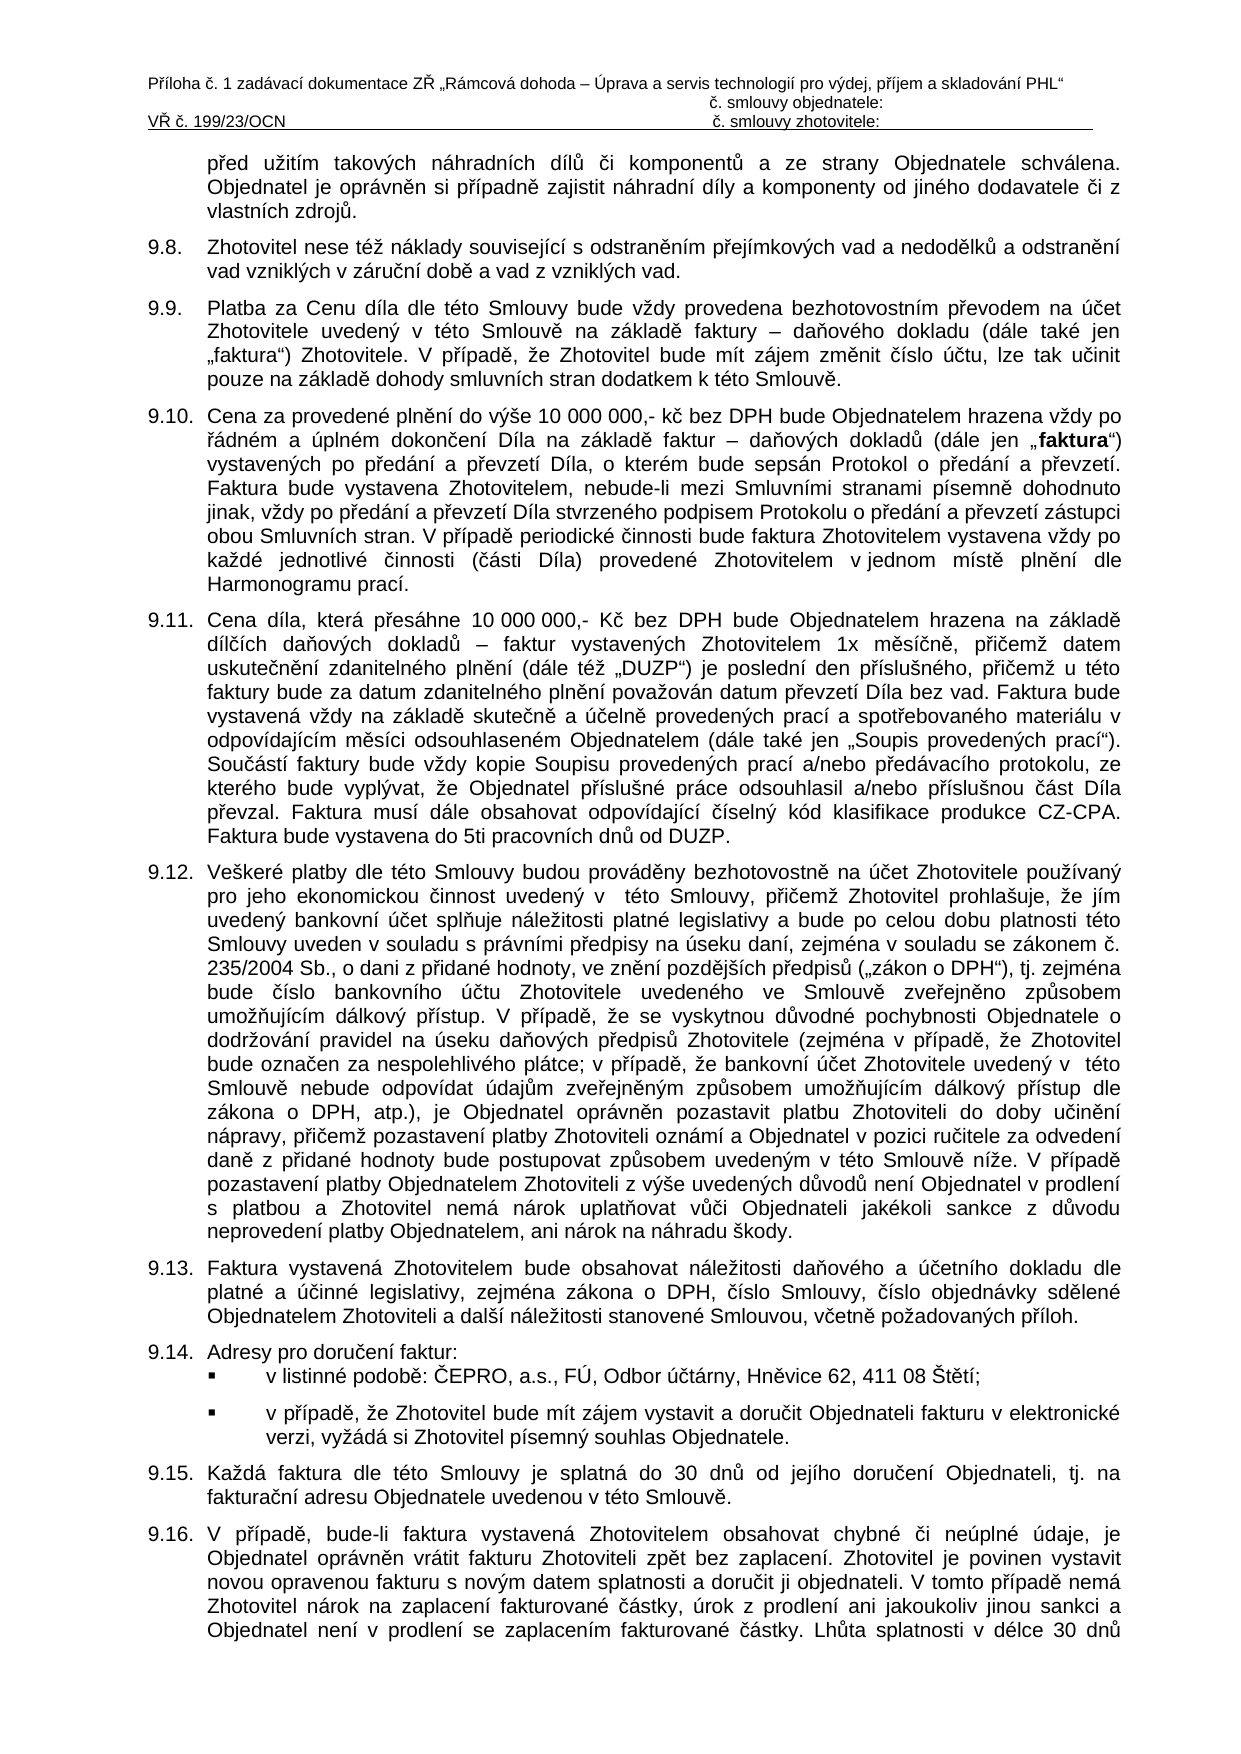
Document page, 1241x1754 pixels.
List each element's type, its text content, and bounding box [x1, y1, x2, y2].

text Faktura vystavená Zhotovitelem bude obsahovat náležitosti daňového a účetního dokladu dle platné a účinné legislativy, zejména zákona o DPH, číslo Smlouvy, číslo objednávky sdělené Objednatelem Zhotoviteli a další náležitosti stanovené Smlouvou, včetně požadovaných příloh. [148, 1256, 1122, 1328]
text Platba za Cenu díla dle této Smlouvy bude vždy provedena bezhotovostním převodem na účet Zhotovitele uvedený v této Smlouvě na základě faktury – daňového dokladu (dále také jen „faktura“) Zhotovitele. V případě, že Zhotovitel bude mít zájem změnit číslo účtu, lze tak učinit pouze na základě dohody smluvních stran dodatkem k této Smlouvě. [148, 295, 1122, 391]
text Cena za provedené plnění do výše 10 000 000,- kč bez DPH bude Objednatelem hrazena vždy po řádném a úplném dokončení Díla na základě faktur – daňových dokladů (dále jen „faktura“) vystavených po předání a převzetí Díla, o kterém bude sepsán Protokol o předání a převzetí. Faktura bude vystavena Zhotovitelem, nebude-li mezi Smluvními stranami písemně dohodnuto jinak, vždy po předání a převzetí Díla stvrzeného podpisem Protokolu o předání a převzetí zástupci obou Smluvních stran. V případě periodické činnosti bude faktura Zhotovitelem vystavena vždy po každé jednotlivé činnosti (části Díla) provedené Zhotovitelem v jednom místě plnění dle Harmonogramu prací. [148, 404, 1122, 595]
text Cena díla, která přesáhne 10 000 000,- Kč bez DPH bude Objednatelem hrazena na základě dílčích daňových dokladů – faktur vystavených Zhotovitelem 1x měsíčně, přičemž datem uskutečnění zdanitelného plnění (dále též „DUZP“) je poslední den příslušného, přičemž u této faktury bude za datum zdanitelného plnění považován datum převzetí Díla bez vad. Faktura bude vystavená vždy na základě skutečně a účelně provedených prací a spotřebovaného materiálu v odpovídajícím měsíci odsouhlaseném Objednatelem (dále také jen „Soupis provedených prací“). Součástí faktury bude vždy kopie Soupisu provedených prací a/nebo předávacího protokolu, ze kterého bude vyplývat, že Objednatel příslušné práce odsouhlasil a/nebo příslušnou část Díla převzal. Faktura musí dále obsahovat odpovídající číselný kód klasifikace produkce CZ-CPA. Faktura bude vystavena do 5ti pracovních dnů od DUZP. [148, 608, 1122, 847]
text Veškeré platby dle této Smlouvy budou prováděny bezhotovostně na účet Zhotovitele používaný pro jeho ekonomickou činnost uvedený v této Smlouvy, přičemž Zhotovitel prohlašuje, že jím uvedený bankovní účet splňuje náležitosti platné legislativy a bude po celou dobu platnosti této Smlouvy uveden v souladu s právními předpisy na úseku daní, zejména v souladu se zákonem č. 235/2004 Sb., o dani z přidané hodnoty, ve znění pozdějších předpisů („zákon o DPH“), tj. zejména bude číslo bankovního účtu Zhotovitele uvedeného ve Smlouvě zveřejněno způsobem umožňujícím dálkový přístup. V případě, že se vyskytnou důvodné pochybnosti Objednatele o dodržování pravidel na úseku daňových předpisů Zhotovitele (zejména v případě, že Zhotovitel bude označen za nespolehlivého plátce; v případě, že bankovní účet Zhotovitele uvedený v této Smlouvě nebude odpovídat údajům zveřejněným způsobem umožňujícím dálkový přístup dle zákona o DPH, atp.), je Objednatel oprávněn pozastavit platbu Zhotoviteli do doby učinění nápravy, přičemž pozastavení platby Zhotoviteli oznámí a Objednatel v pozici ručitele za odvedení daně z přidané hodnoty bude postupovat způsobem uvedeným v této Smlouvě níže. V případě pozastavení platby Objednatelem Zhotoviteli z výše uvedených důvodů není Objednatel v prodlení s platbou a Zhotovitel nemá nárok uplatňovat vůči Objednateli jakékoli sankce z důvodu neprovedení platby Objednatelem, ani nárok na náhradu škody. [148, 860, 1122, 1243]
text Adresy pro doručení faktur: [148, 1340, 1122, 1364]
list v případě, že Zhotovitel bude mít zájem vystavit a doručit Objednateli fakturu v elektronické verzi, vyžádá si Zhotovitel písemný souhlas Objednatele. [207, 1401, 1122, 1449]
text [148, 151, 1122, 222]
text Každá faktura dle této Smlouvy je splatná do 30 dnů od jejího doručení Objednateli, tj. na fakturační adresu Objednatele uvedenou v této Smlouvě. [148, 1461, 1122, 1509]
text Zhotovitel nese též náklady související s odstraněním přejímkových vad a nedodělků a odstranění vad vzniklých v záruční době a vad z vzniklých vad. [148, 235, 1122, 283]
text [148, 1522, 1122, 1641]
list v listinné podobě: ČEPRO, a.s., FÚ, Odbor účtárny, Hněvice 62, 411 08 Štětí; [207, 1364, 1122, 1388]
